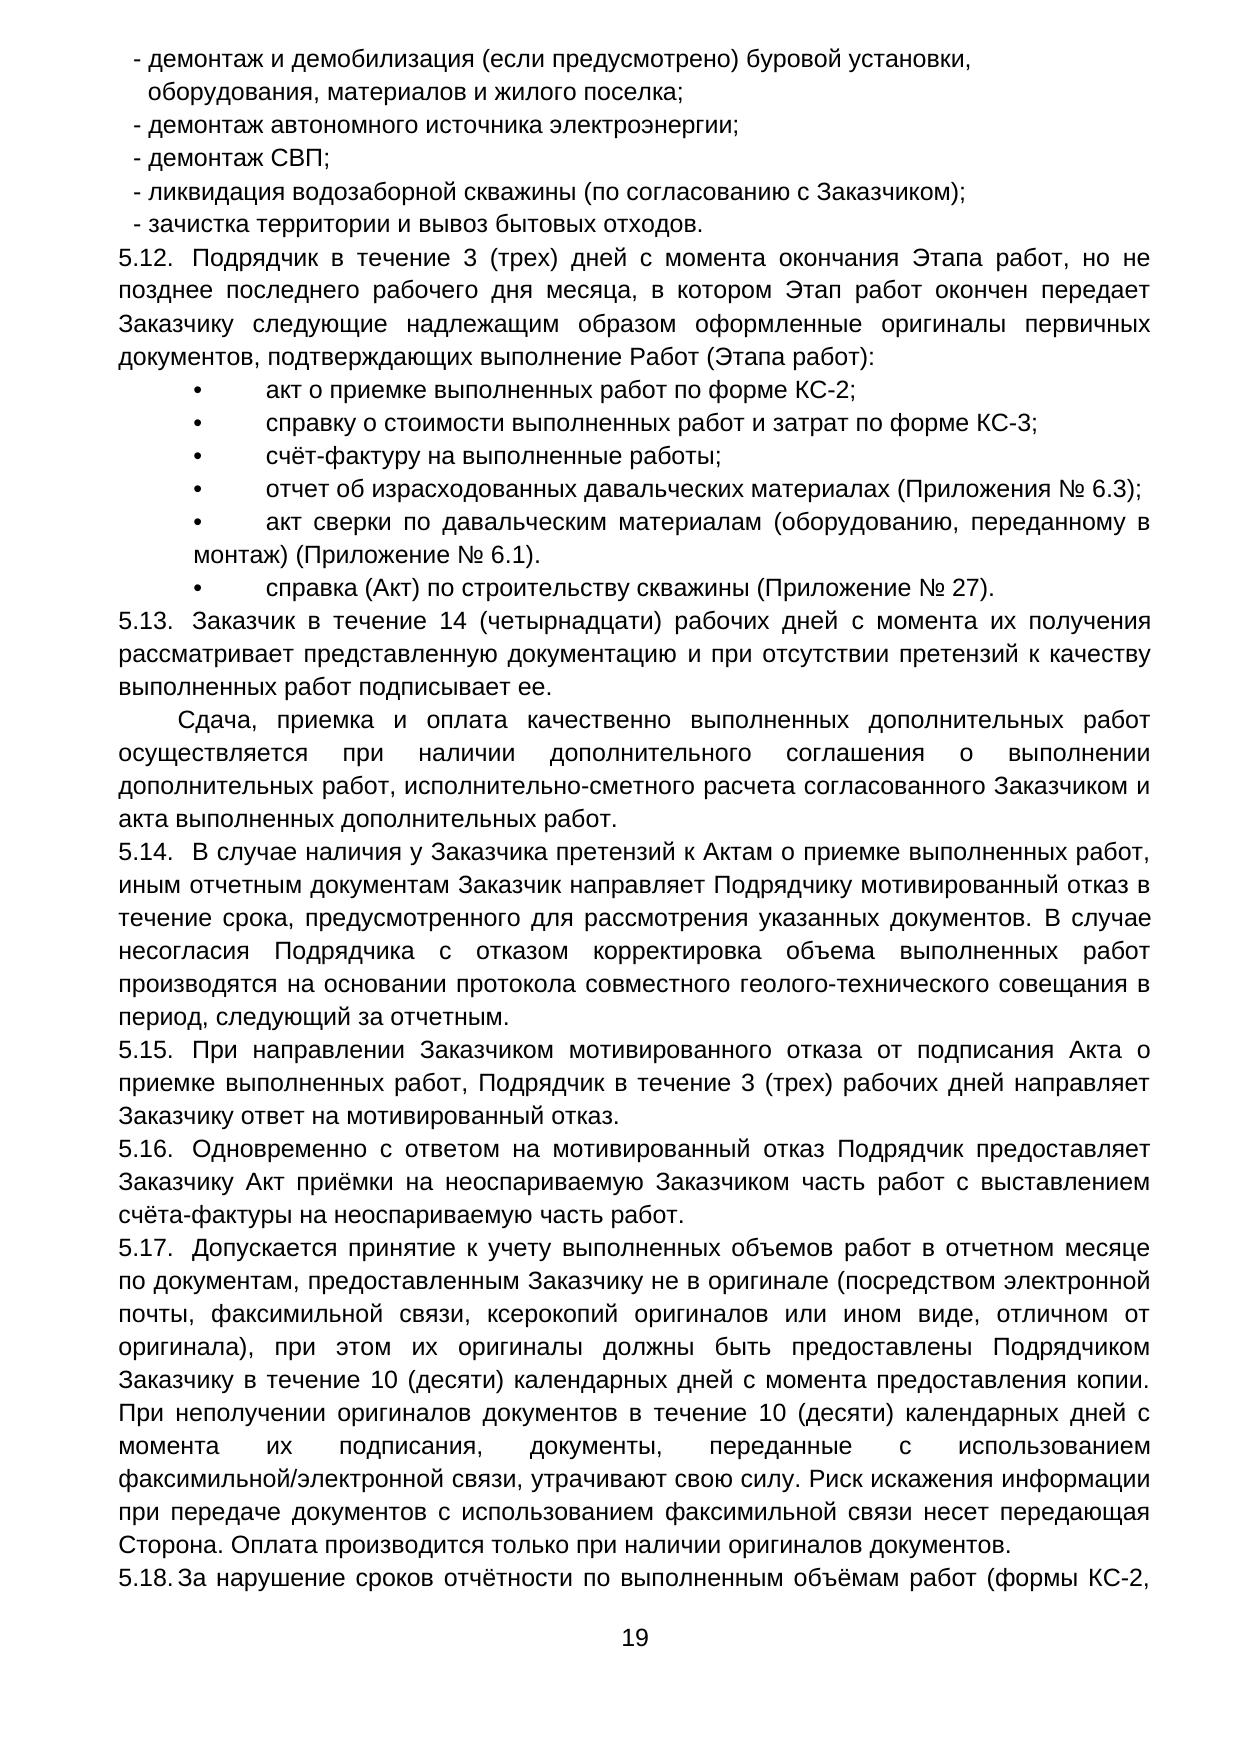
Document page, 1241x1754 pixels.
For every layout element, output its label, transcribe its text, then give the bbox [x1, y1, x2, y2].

list • справку о стоимости выполненных работ и затрат по форме КС-3; [193, 408, 1152, 436]
text Сдача, приемка и оплата качественно выполненных дополнительных работ осуществляется при наличии дополнительного соглашения о выполнении дополнительных работ, исполнительно-сметного расчета согласованного Заказчиком и акта выполненных дополнительных работ. [118, 705, 1152, 833]
text - демонтаж СВП; [118, 143, 1152, 172]
text - ликвидация водозаборной скважины (по согласованию с Заказчиком); [118, 176, 1152, 205]
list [118, 1563, 1152, 1592]
list При направлении Заказчиком мотивированного отказа от подписания Акта о приемке выполненных работ, Подрядчик в течение 3 (трех) рабочих дней направляет Заказчику ответ на мотивированный отказ. [118, 1035, 1152, 1130]
text - демонтаж автономного источника электроэнергии; [118, 110, 1152, 139]
list • акт сверки по давальческим материалам (оборудованию, переданному в монтаж) (Приложение № 6.1). [193, 507, 1152, 568]
list • справка (Акт) по строительству скважины (Приложение № 27). [193, 573, 1152, 601]
list • акт о приемке выполненных работ по форме КС-2; [193, 374, 1152, 403]
list Заказчик в течение 14 (четырнадцати) рабочих дней с момента их получения рассматривает представленную документацию и при отсутствии претензий к качеству выполненных работ подписывает ее. [118, 606, 1152, 701]
list • отчет об израсходованных давальческих материалах (Приложения № 6.3); [193, 474, 1152, 502]
list Подрядчик в течение 3 (трех) дней с момента окончания Этапа работ, но не позднее последнего рабочего дня месяца, в котором Этап работ окончен передает Заказчику следующие надлежащим образом оформленные оригиналы первичных документов, подтверждающих выполнение Работ (Этапа работ): [118, 242, 1152, 370]
text - демонтаж и демобилизация (если предусмотрено) буровой установки, [118, 44, 1152, 73]
list Допускается принятие к учету выполненных объемов работ в отчетном месяце по документам, предоставленным Заказчику не в оригинале (посредством электронной почты, факсимильной связи, ксерокопий оригиналов или ином виде, отличном от оригинала), при этом их оригиналы должны быть предоставлены Подрядчиком Заказчику в течение 10 (десяти) календарных дней с момента предоставления копии. При неполучении оригиналов документов в течение 10 (десяти) календарных дней с момента их подписания, документы, переданные с использованием факсимильной/электронной связи, утрачивают свою силу. Риск искажения информации при передаче документов с использованием факсимильной связи несет передающая Сторона. Оплата производится только при наличии оригиналов документов. [118, 1233, 1152, 1559]
list Одновременно с ответом на мотивированный отказ Подрядчик предоставляет Заказчику Акт приёмки на неоспариваемую Заказчиком часть работ с выставлением счёта-фактуры на неоспариваемую часть работ. [118, 1134, 1152, 1229]
text оборудования, материалов и жилого поселка; [118, 77, 1152, 106]
list В случае наличия у Заказчика претензий к Актам о приемке выполненных работ, иным отчетным документам Заказчик направляет Подрядчику мотивированный отказ в течение срока, предусмотренного для рассмотрения указанных документов. В случае несогласия Подрядчика с отказом корректировка объема выполненных работ производятся на основании протокола совместного геолого-технического совещания в период, следующий за отчетным. [118, 837, 1152, 1031]
text - зачистка территории и вывоз бытовых отходов. [118, 209, 1152, 238]
list • счёт-фактуру на выполненные работы; [193, 441, 1152, 469]
